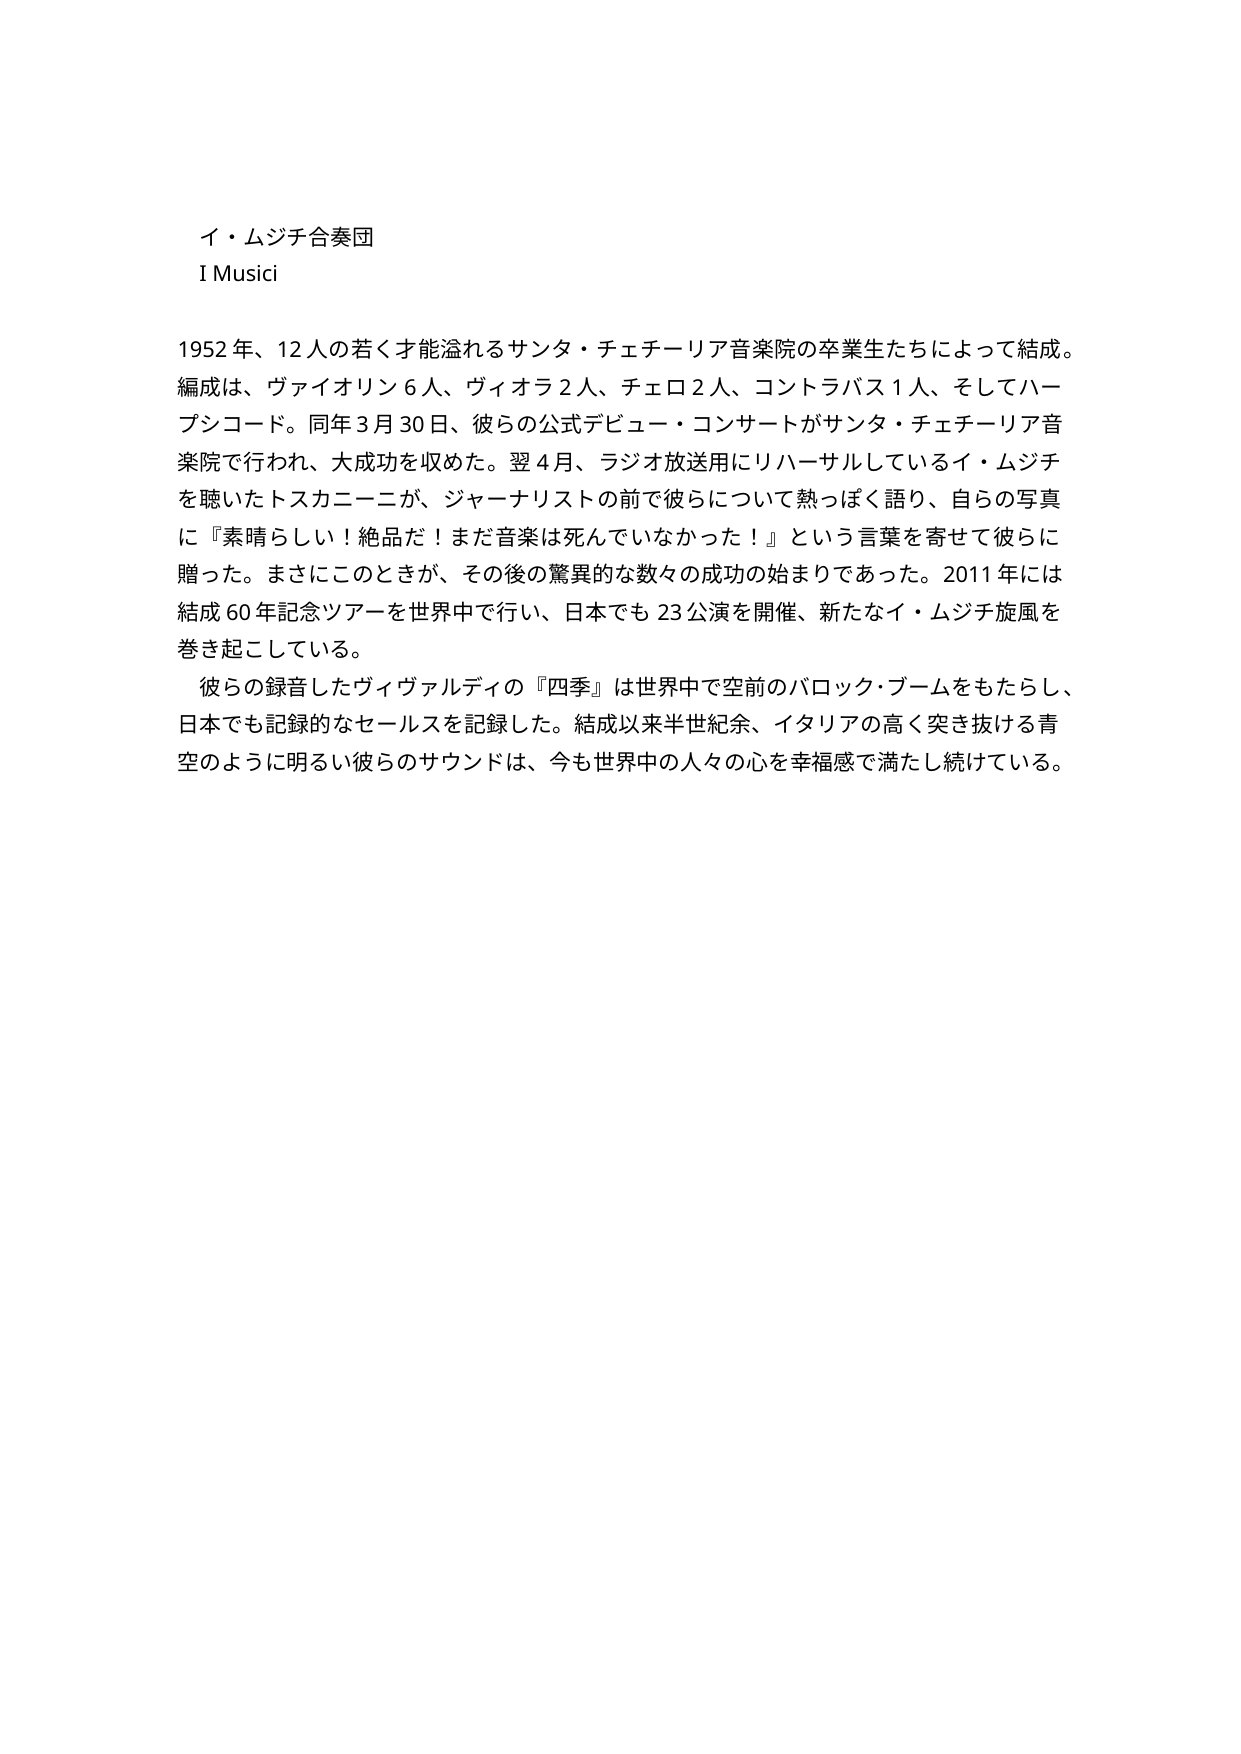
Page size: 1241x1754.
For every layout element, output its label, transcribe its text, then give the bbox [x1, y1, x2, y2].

text I Musici [177, 254, 1063, 292]
text 彼らの録音したヴィヴァルディの『四季』は世界中で空前のバロック･ブームをもたらし、日本でも記録的なセールスを記録した。結成以来半世紀余、イタリアの高く突き抜ける青空のように明るい彼らのサウンドは、今も世界中の人々の心を幸福感で満たし続けている。 [177, 667, 1063, 779]
text 1952年、12人の若く才能溢れるサンタ・チェチーリア音楽院の卒業生たちによって結成。編成は、ヴァイオリン6人、ヴィオラ2人、チェロ2人、コントラバス1人、そしてハープシコード。同年3月30日、彼らの公式デビュー・コンサートがサンタ・チェチーリア音楽院で行われ、大成功を収めた。翌4月、ラジオ放送用にリハーサルしているイ・ムジチを聴いたトスカニーニが、ジャーナリストの前で彼らについて熱っぽく語り、自らの写真に『素晴らしい！絶品だ！まだ音楽は死んでいなかった！』という言葉を寄せて彼らに贈った。まさにこのときが、その後の驚異的な数々の成功の始まりであった。2011年には結成60年記念ツアーを世界中で行い、日本でも23公演を開催、新たなイ・ムジチ旋風を巻き起こしている。 [177, 329, 1063, 667]
text イ・ムジチ合奏団 [177, 217, 1063, 254]
